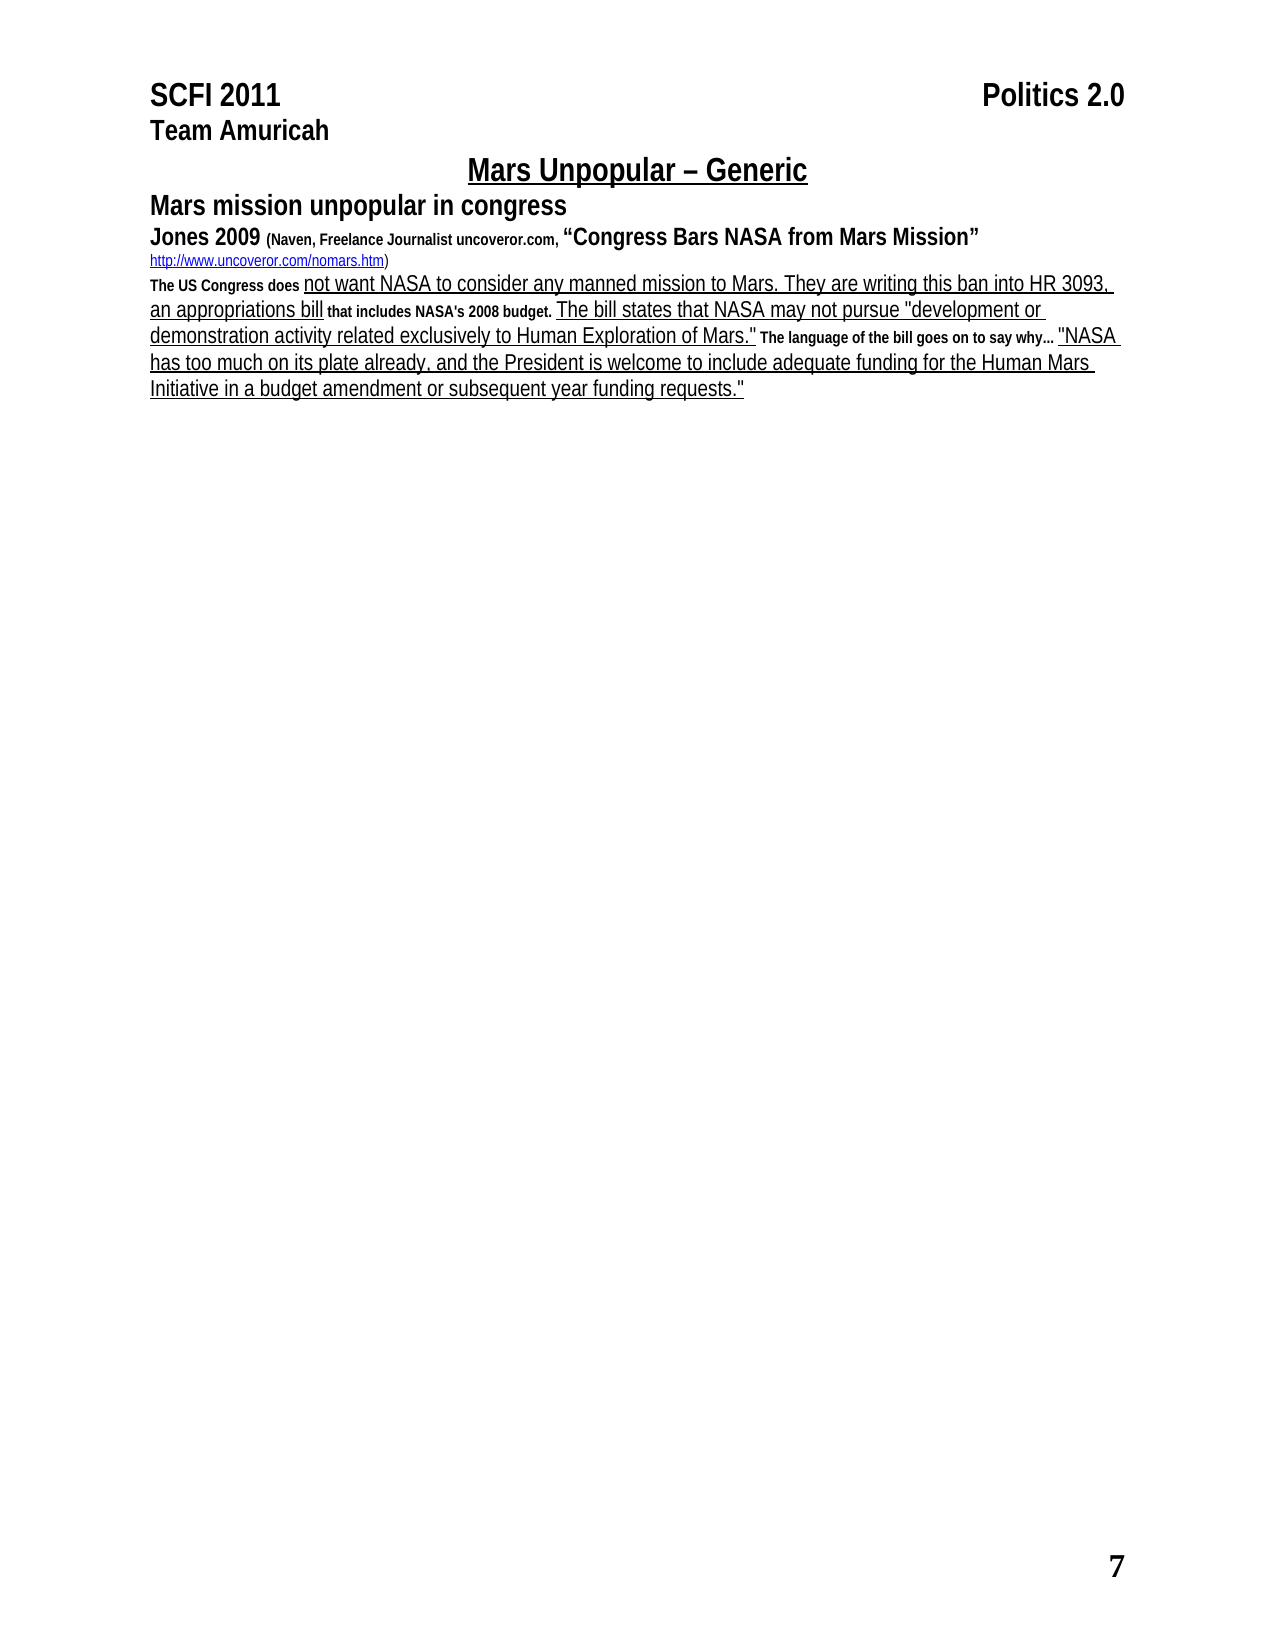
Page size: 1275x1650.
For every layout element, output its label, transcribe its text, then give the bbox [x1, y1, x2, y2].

text The US Congress does not want NASA to consider any manned mission to Mars. They are writing this ban into HR 3093, an appropriations bill that includes NASA's 2008 budget. The bill states that NASA may not pursue "development or demonstration activity related exclusively to Human Exploration of Mars." The language of the bill goes on to say why... "NASA has too much on its plate already, and the President is welcome to include adequate funding for the Human Mars Initiative in a budget amendment or subsequent year funding requests." [150, 269, 1125, 401]
text Mars mission unpopular in congress [150, 188, 1125, 222]
text Jones 2009 (Naven, Freelance Journalist uncoveror.com, “Congress Bars NASA from Mars Mission” http://www.uncoveror.com/nomars.htm) [150, 222, 1125, 269]
text Mars Unpopular – Generic [150, 150, 1125, 188]
